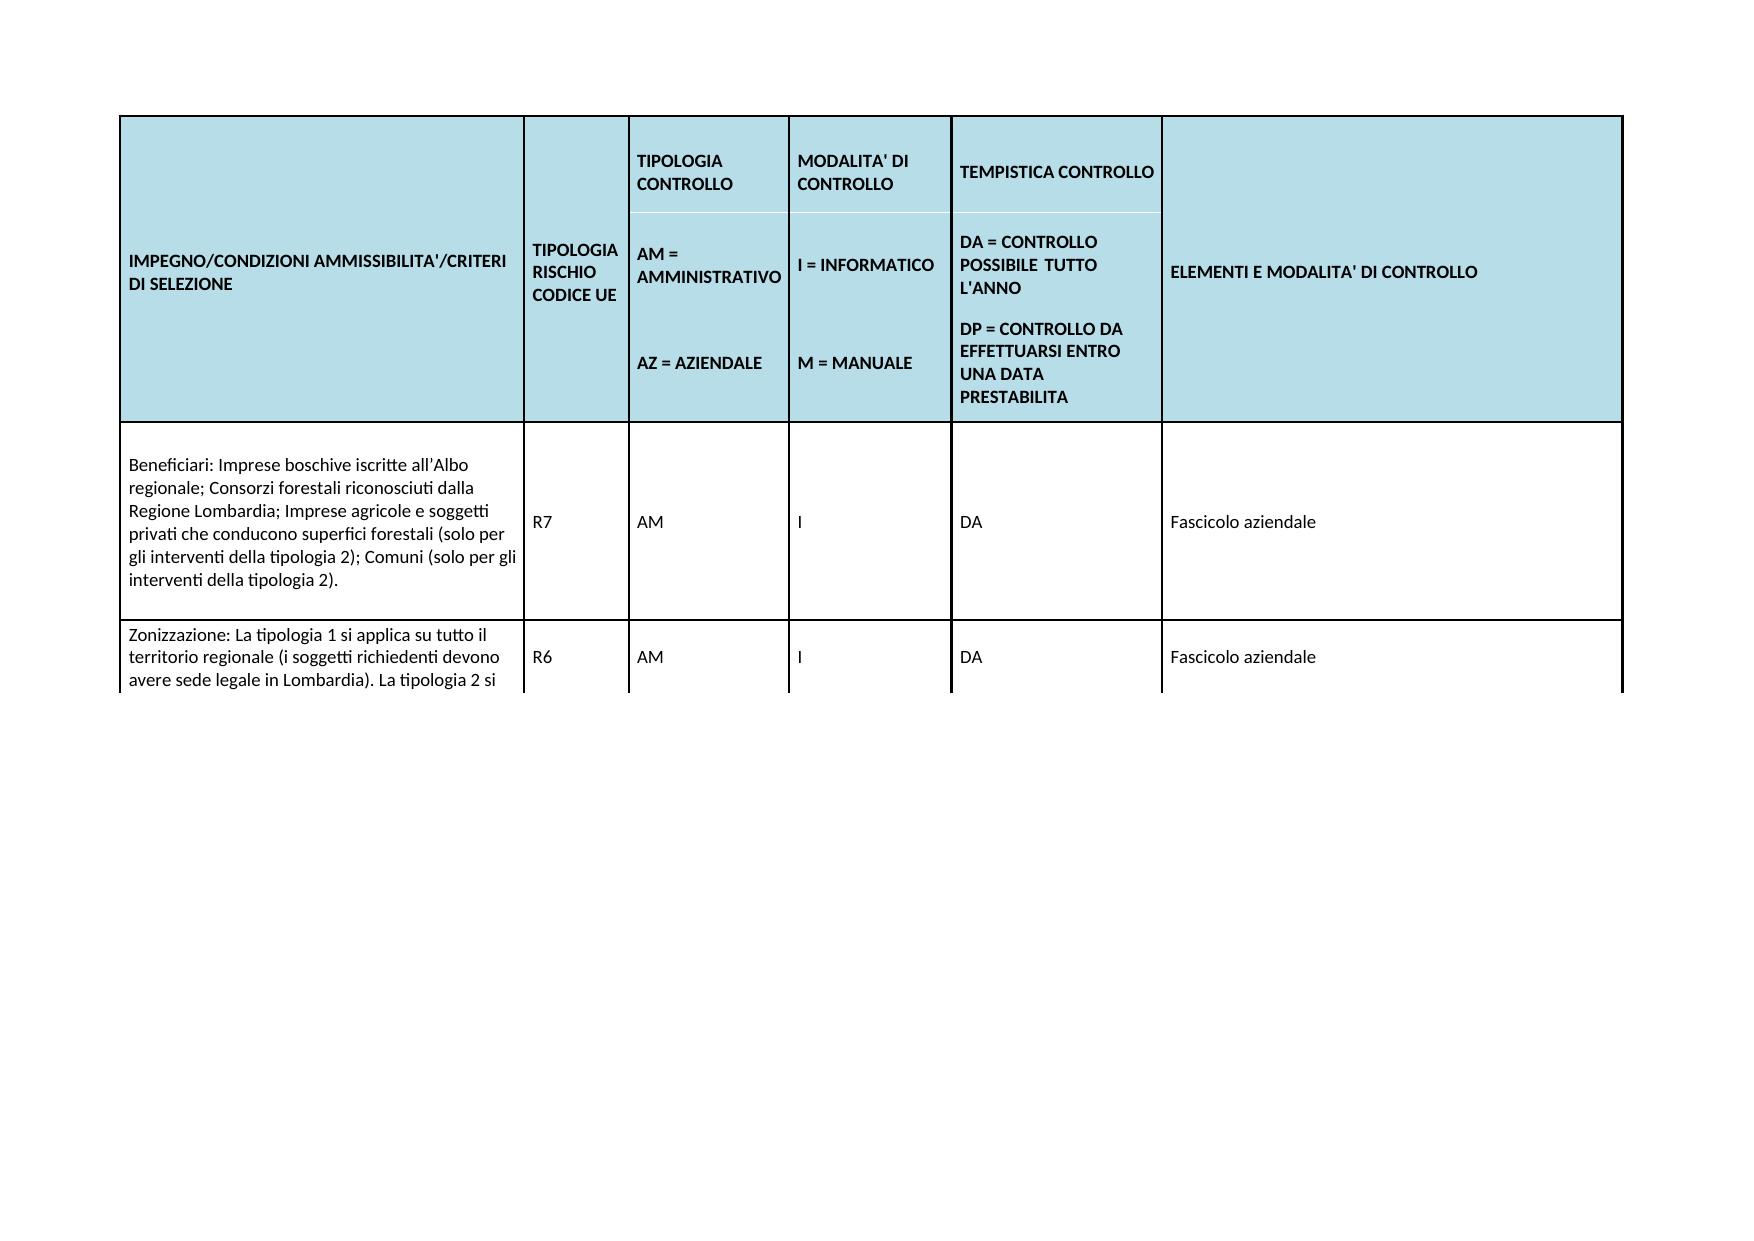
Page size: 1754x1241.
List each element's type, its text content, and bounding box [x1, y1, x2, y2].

table_header TIPOLOGIA RISCHIO CODICE UE [525, 117, 628, 421]
table_header MODALITA' DI CONTROLLO [790, 117, 950, 212]
table_cell Fascicolo aziendale [1163, 621, 1621, 693]
table_cell M = MANUALE [790, 308, 950, 421]
table_header ELEMENTI E MODALITA' DI CONTROLLO [1163, 117, 1621, 421]
table_header IMPEGNO/CONDIZIONI AMMISSIBILITA'/CRITERI DI SELEZIONE [121, 117, 523, 421]
table_cell DA [953, 621, 1161, 693]
table_header TEMPISTICA CONTROLLO [953, 117, 1161, 212]
table_cell DA = CONTROLLO POSSIBILE TUTTO L'ANNO [953, 213, 1161, 308]
table_cell AM = AMMINISTRATIVO [630, 213, 788, 308]
table_cell Fascicolo aziendale [1163, 423, 1621, 619]
table_header TIPOLOGIA CONTROLLO [630, 117, 788, 212]
table_cell I [790, 423, 950, 619]
table_cell R6 [525, 621, 628, 693]
table_cell Beneficiari: Imprese boschive iscritte all’Albo regionale; Consorzi forestali riconosciuti dalla Regione Lombardia; Imprese agricole e soggetti privati che conducono superfici forestali (solo per gli interventi della tipologia 2); Comuni (solo per gli interventi della tipologia 2). [121, 423, 523, 619]
table_cell AZ = AZIENDALE [630, 308, 788, 421]
table_cell R7 [525, 423, 628, 619]
table_cell DP = CONTROLLO DA EFFETTUARSI ENTRO UNA DATA PRESTABILITA [953, 308, 1161, 421]
table_cell DA [953, 423, 1161, 619]
table_cell AM [630, 423, 788, 619]
table_cell Zonizzazione: La tipologia 1 si applica su tutto il territorio regionale (i soggetti richiedenti devono avere sede legale in Lombardia). La tipologia 2 si [121, 621, 523, 693]
table_cell I = INFORMATICO [790, 213, 950, 308]
table_cell I [790, 621, 950, 693]
table_cell AM [630, 621, 788, 693]
